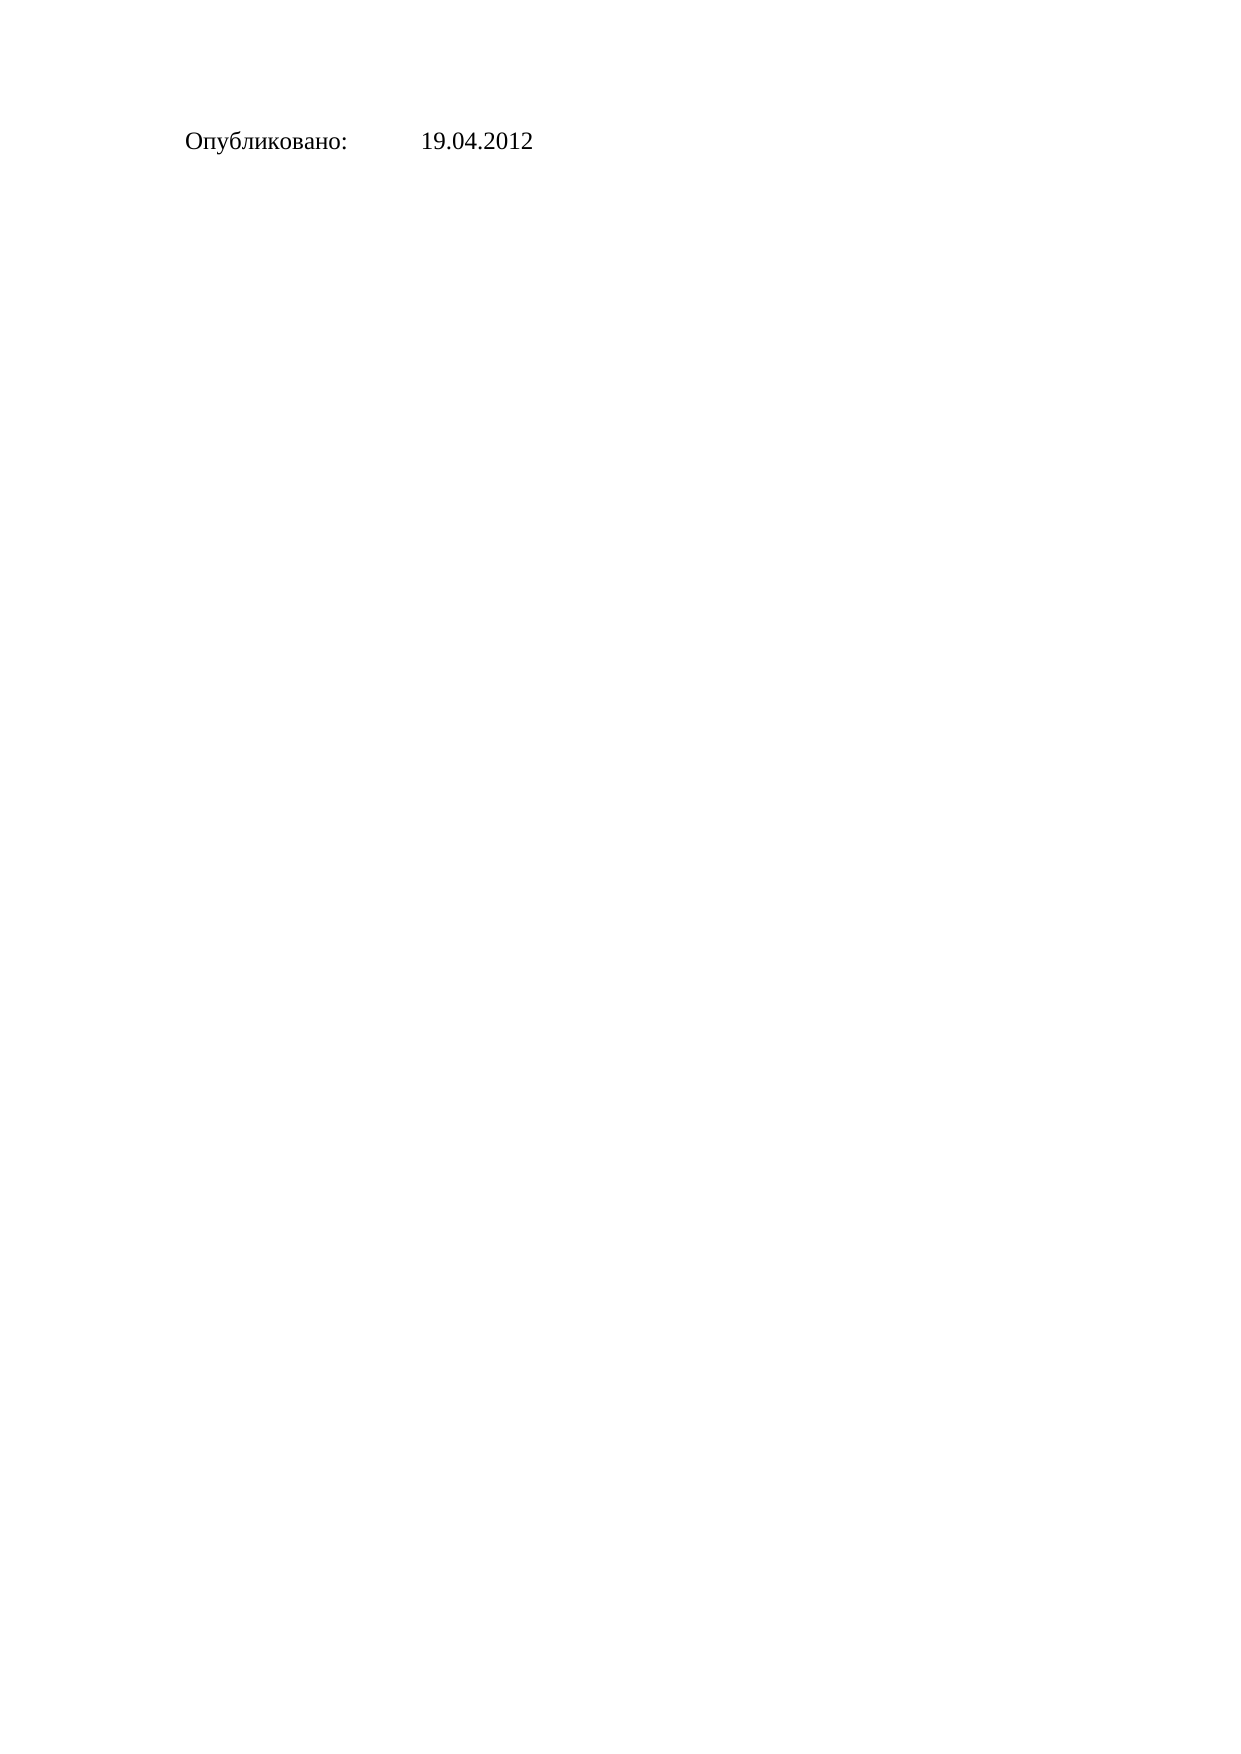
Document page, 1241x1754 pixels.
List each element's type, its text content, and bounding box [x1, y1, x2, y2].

table_header 19.04.2012 [421, 118, 1152, 162]
table_header Опубликовано: [177, 118, 421, 162]
